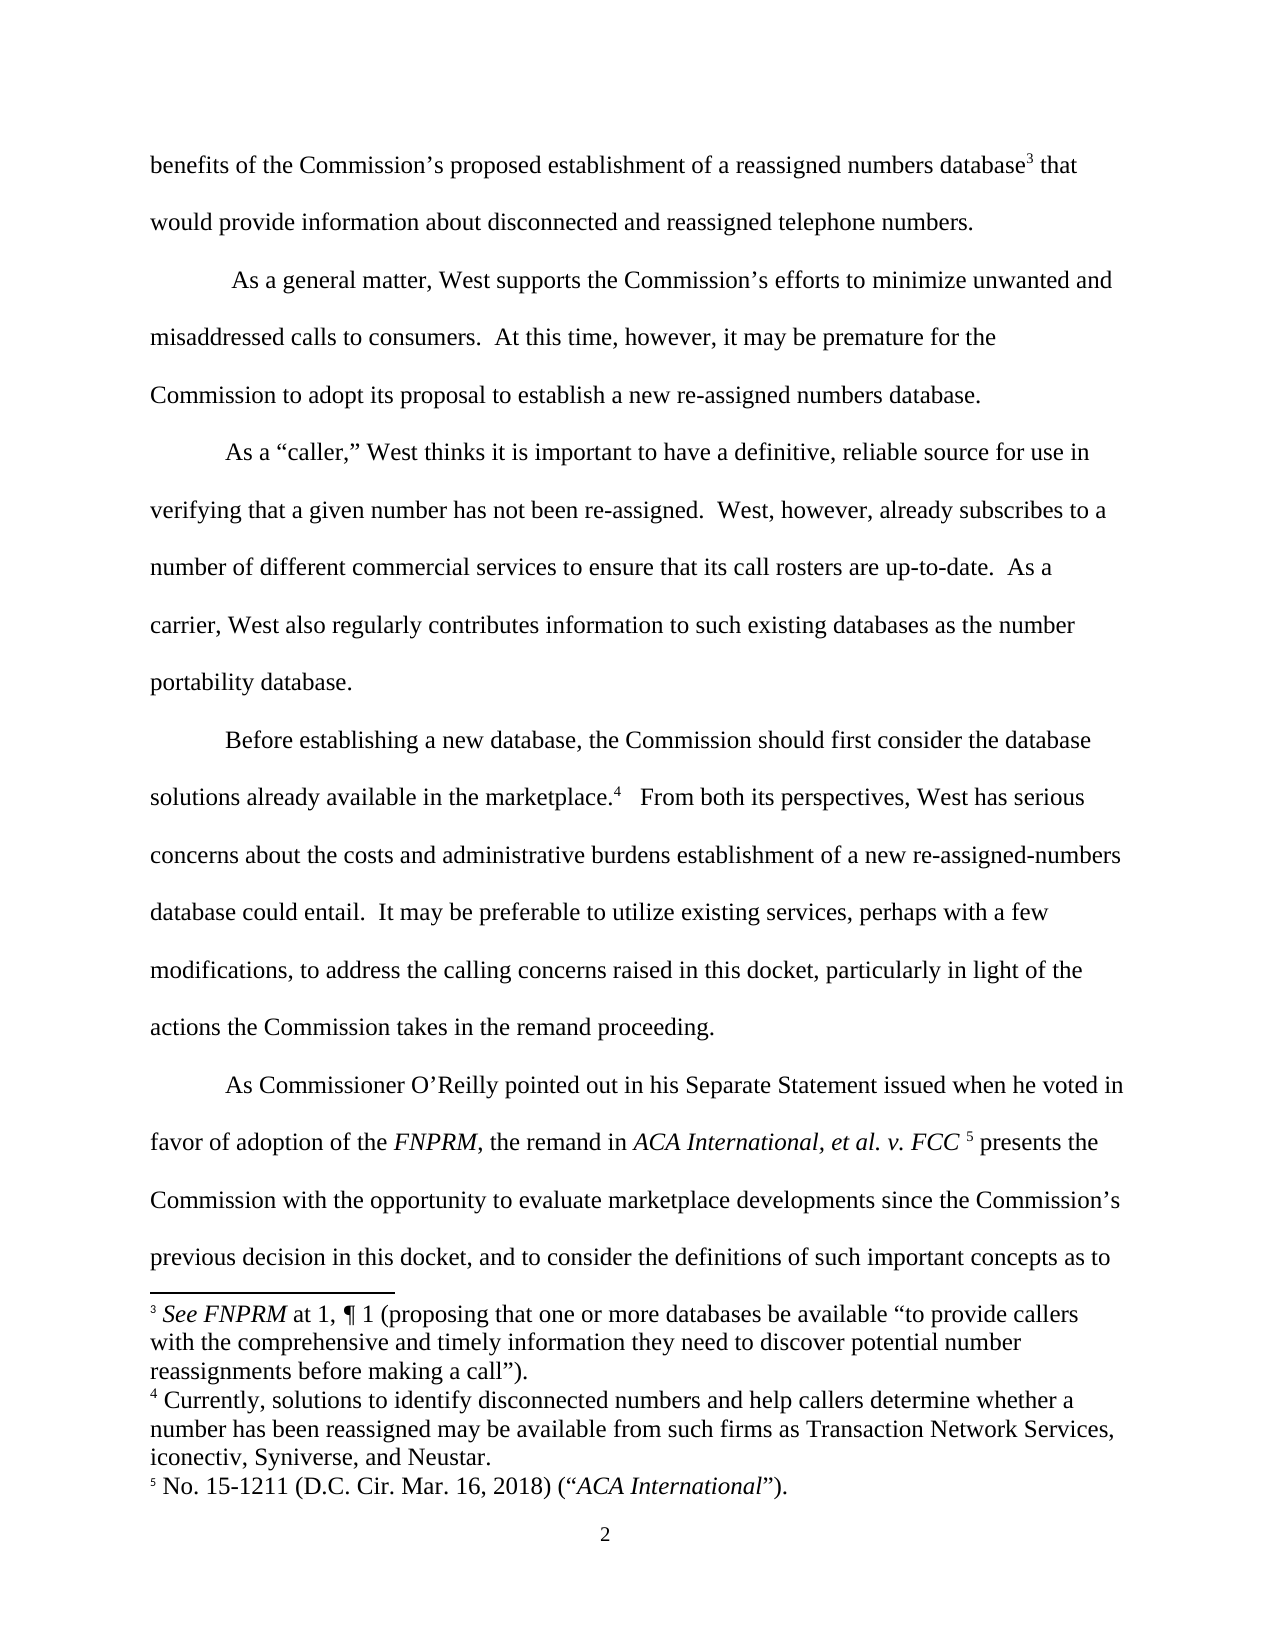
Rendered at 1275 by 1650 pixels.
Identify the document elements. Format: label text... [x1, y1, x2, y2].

text Before establishing a new database, the Commission should first consider the database solutions already available in the marketplace. From both its perspectives, West has serious concerns about the costs and administrative burdens establishment of a new re-assigned-numbers database could entail. It may be preferable to utilize existing services, perhaps with a few modifications, to address the calling concerns raised in this docket, particularly in light of the actions the Commission takes in the remand proceeding. [150, 725, 1125, 1041]
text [150, 150, 1125, 236]
text As a “caller,” West thinks it is important to have a definitive, reliable source for use in verifying that a given number has not been re-assigned. West, however, already subscribes to a number of different commercial services to ensure that its call rosters are up-to-date. As a carrier, West also regularly contributes information to such existing databases as the number portability database. [150, 437, 1125, 696]
text As a general matter, West supports the Commission’s efforts to minimize unwanted and misaddressed calls to consumers. At this time, however, it may be premature for the Commission to adopt its proposal to establish a new re-assigned numbers database. [150, 265, 1125, 409]
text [150, 1070, 1125, 1271]
